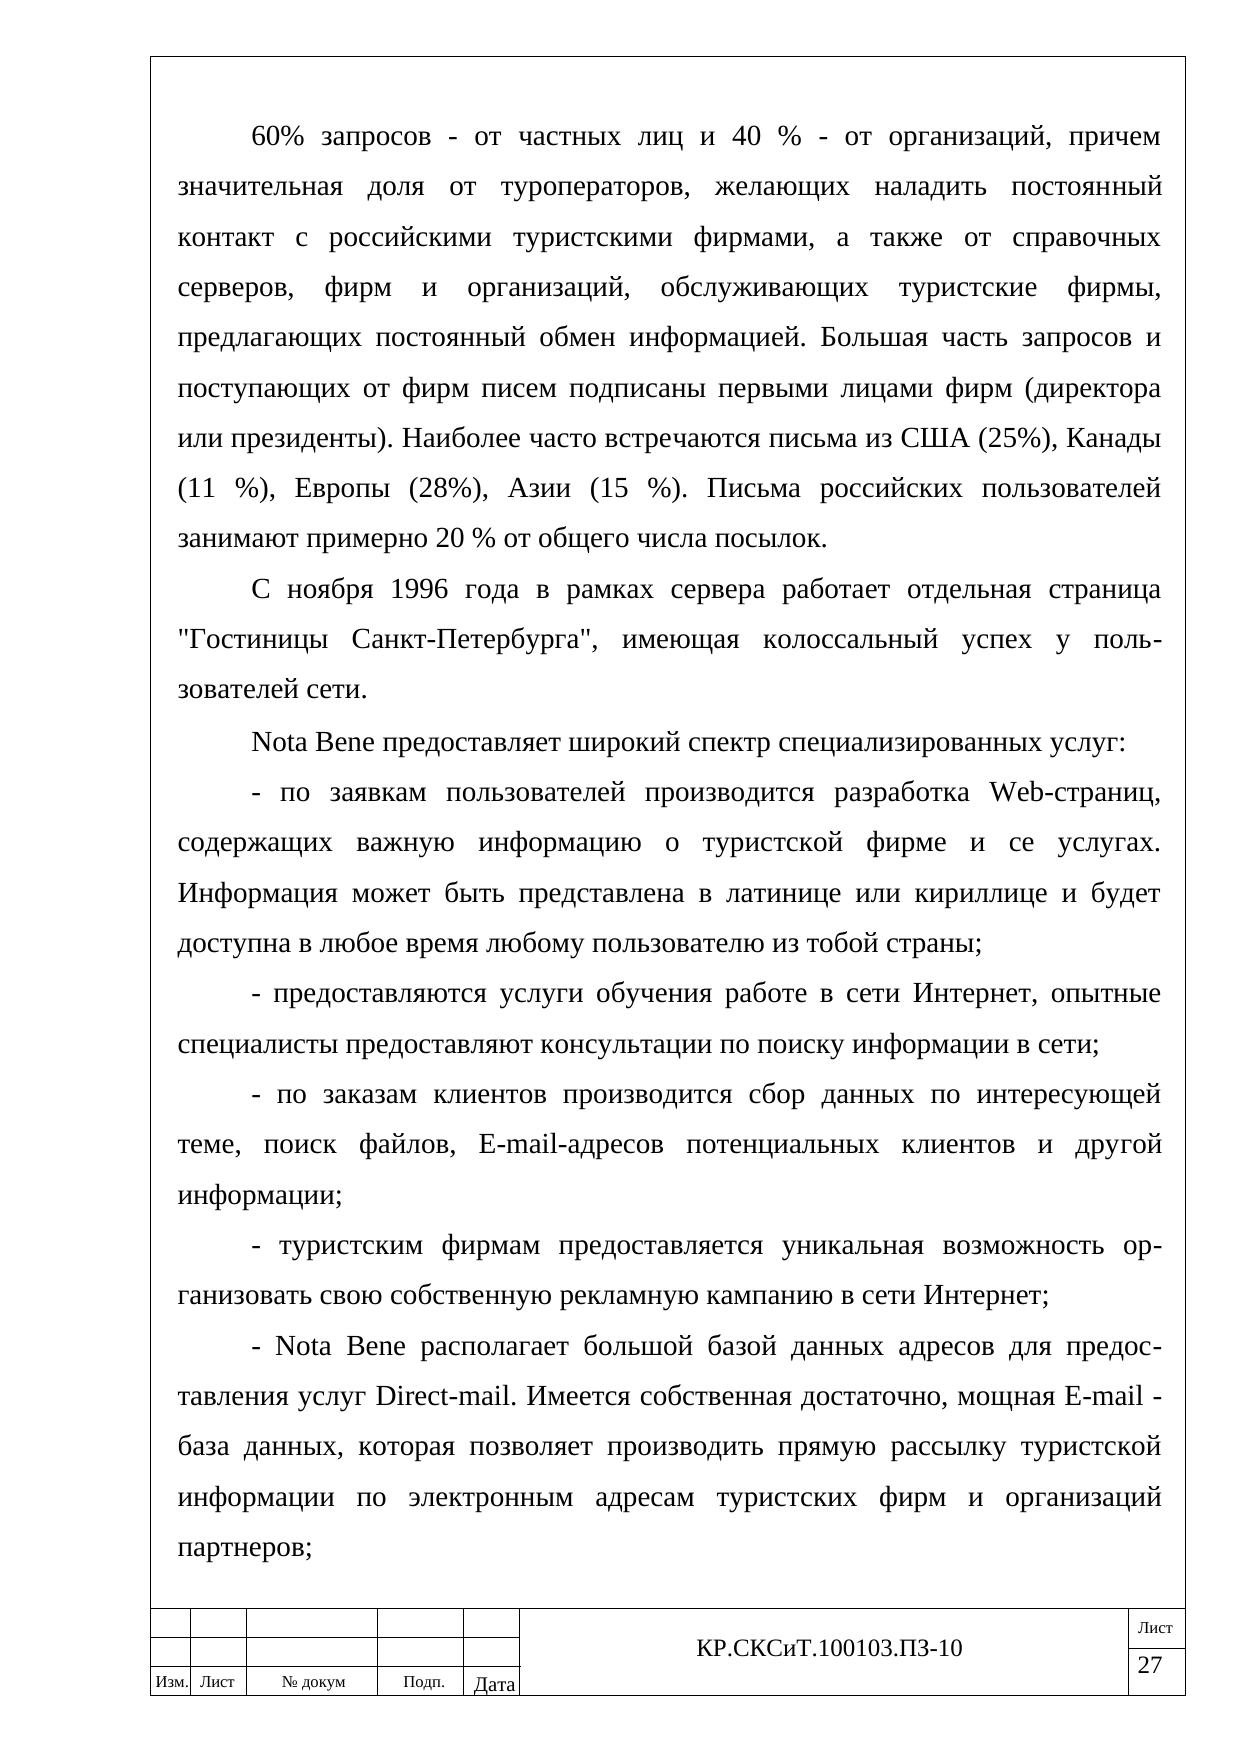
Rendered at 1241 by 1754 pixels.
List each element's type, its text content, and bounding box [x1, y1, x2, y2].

text - по заявкам пользователей производится разработка Web-страниц, содержащих важную информацию о туристской фирме и се услугах. Информация может быть представлена в латинице или кириллице и будет доступна в любое время любому пользователю из тобой страны; [177, 774, 1162, 959]
text - туристским фирмам предоставляется уникальная возможность организовать свою собственную рекламную кампанию в сети Интернет; [177, 1227, 1162, 1311]
text - Nota Bene располагает большой базой данных адресов для предоставления услуг Direct-mail. Имеется собственная достаточно, мощная E-mail - база данных, которая позволяет производить прямую рассылку туристской информации по электронным адресам туристских фирм и организаций партнеров; [177, 1328, 1162, 1562]
text - по заказам клиентов производится сбор данных по интересующей теме, поиск файлов, E-mail-адресов потенциальных клиентов и другой информации; [177, 1076, 1162, 1210]
text Nota Bene предоставляет широкий спектр специализированных услуг: [177, 724, 1162, 757]
text 60% запросов - от частных лиц и 40 % - от организаций, причем значительная доля от туроператоров, желающих наладить постоянный контакт с российскими туристскими фирмами, а также от справочных серверов, фирм и организаций, обслуживающих туристские фирмы, предлагающих постоянный обмен информацией. Большая часть запросов и поступающих от фирм писем подписаны первыми лицами фирм (директора или президенты). Наиболее часто встречаются письма из США (25%), Канады (11 %), Европы (28%), Азии (15 %). Письма российских пользователей занимают примерно 20 % от общего числа посылок. [177, 118, 1162, 554]
text С ноября 1996 года в рамках сервера работает отдельная страница "Гостиницы Санкт-Петербурга", имеющая колоссальный успех у пользователей сети. [177, 571, 1162, 705]
text - предоставляются услуги обучения работе в сети Интернет, опытные специалисты предоставляют консультации по поиску информации в сети; [177, 976, 1162, 1059]
